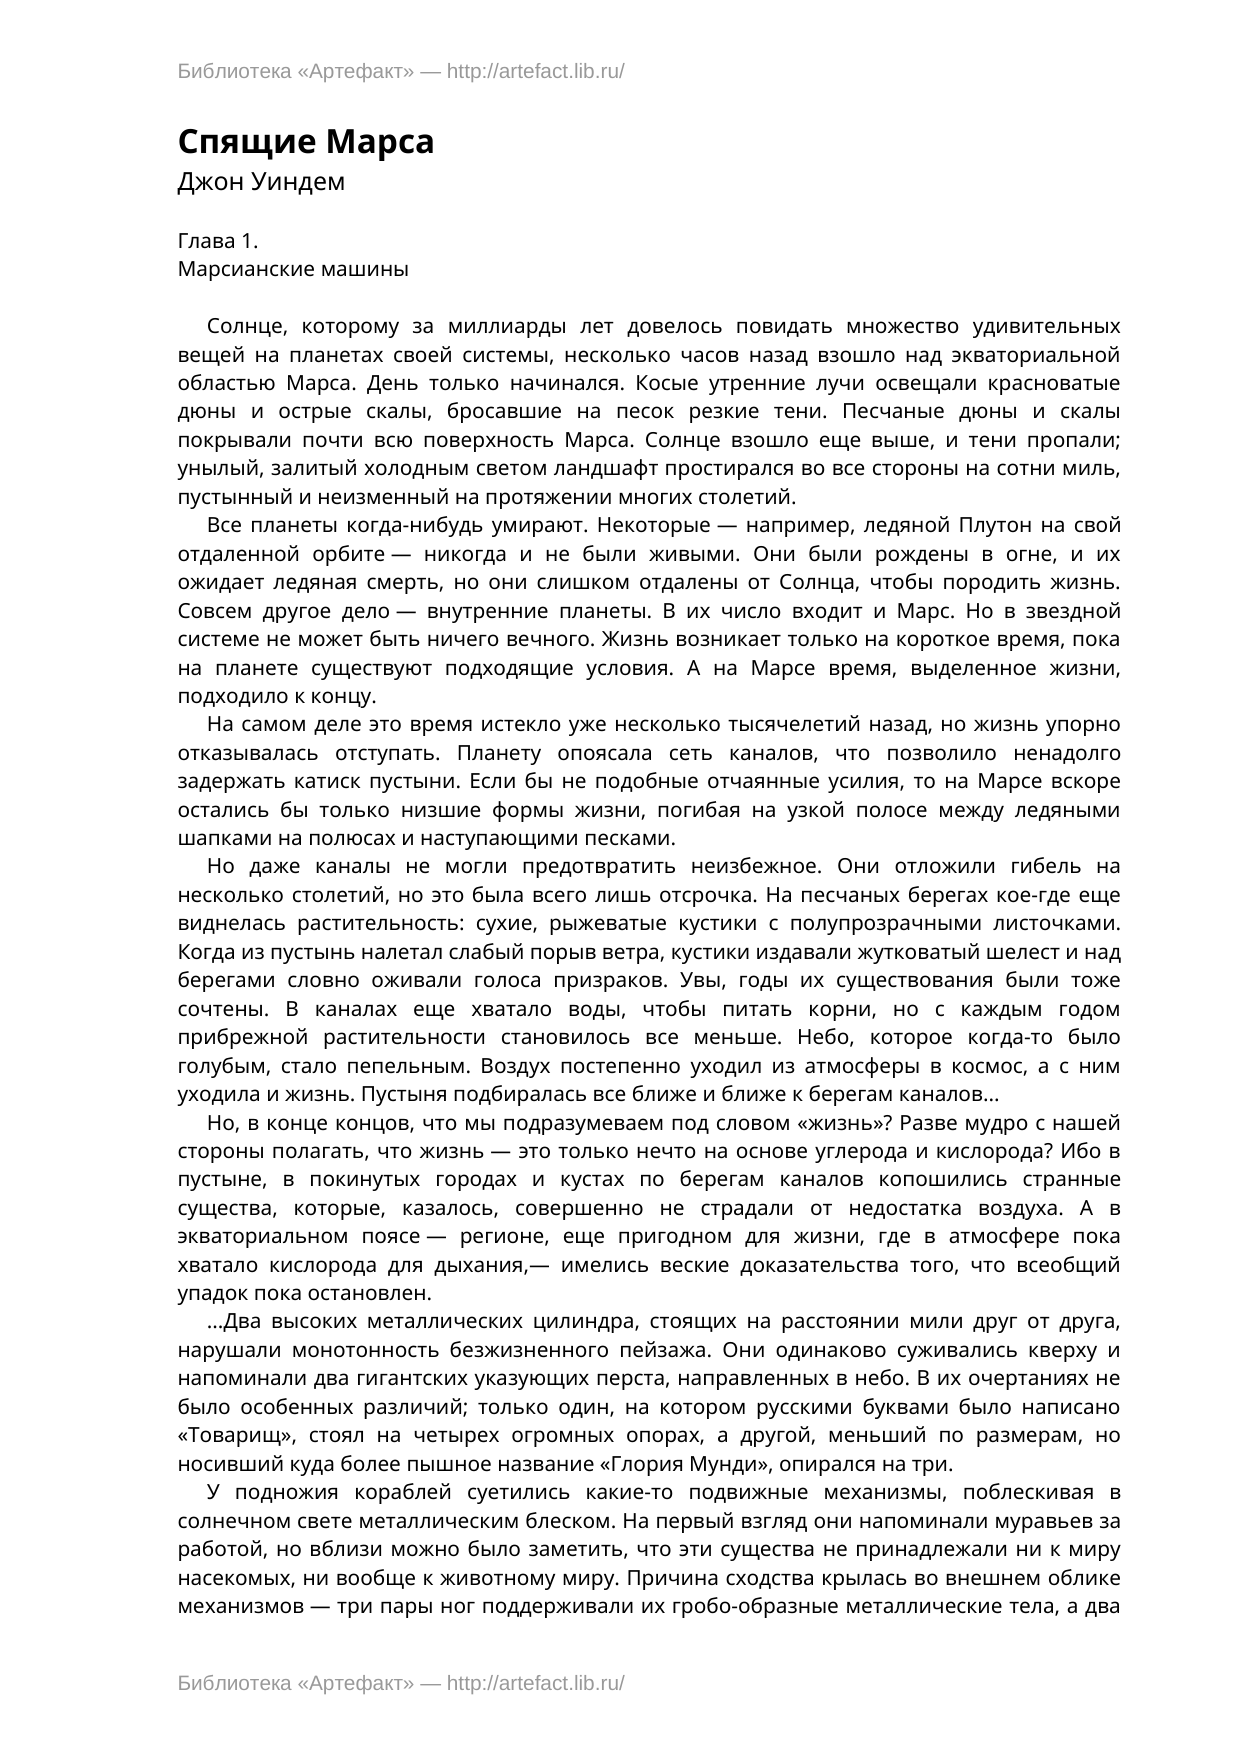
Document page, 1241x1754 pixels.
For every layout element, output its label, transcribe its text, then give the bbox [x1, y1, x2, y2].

subtitle Глава 1. [177, 226, 1122, 254]
text Солнце, которому за миллиарды лет довелось повидать множество удивительных вещей на планетах своей системы, несколько часов назад взошло над экваториальной областью Марса. День только начинался. Косые утренние лучи освещали красноватые дюны и острые скалы, бросавшие на песок резкие тени. Песчаные дюны и скалы покрывали почти всю поверхность Марса. Солнце взошло еще выше, и тени пропали; унылый, залитый холодным светом ландшафт простирался во все стороны на сотни миль, пустынный и неизменный на протяжении многих столетий. [177, 311, 1122, 510]
subtitle Спящие Марса [177, 118, 1122, 163]
text Но, в конце концов, что мы подразумеваем под словом «жизнь»? Разве мудро с нашей стороны полагать, что жизнь — это только нечто на основе углерода и кислорода? Ибо в пустыне, в покинутых городах и кустах по берегам каналов копошились странные существа, которые, казалось, совершенно не страдали от недостатка воздуха. А в экваториальном поясе — регионе, еще пригодном для жизни, где в атмосфере пока хватало кислорода для дыхания,— имелись веские доказательства того, что всеобщий упадок пока остановлен. [177, 1108, 1122, 1307]
subtitle Джон Уиндем [177, 163, 1122, 198]
text ...Два высоких металлических цилиндра, стоящих на расстоянии мили друг от друга, нарушали монотонность безжизненного пейзажа. Они одинаково суживались кверху и напоминали два гигантских указующих перста, направленных в небо. В их очертаниях не было особенных различий; только один, на котором русскими буквами было написано «Товарищ», стоял на четырех огромных опорах, а другой, меньший по размерам, но носивший куда более пышное название «Глория Мунди», опирался на три. [177, 1307, 1122, 1477]
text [177, 1477, 1122, 1619]
text На самом деле это время истекло уже несколько тысячелетий назад, но жизнь упорно отказывалась отступать. Планету опоясала сеть каналов, что позволило ненадолго задержать катиск пустыни. Если бы не подобные отчаянные усилия, то на Марсе вскоре остались бы только низшие формы жизни, погибая на узкой полосе между ледяными шапками на полюсах и наступающими песками. [177, 709, 1122, 852]
subtitle Марсианские машины [177, 254, 1122, 283]
text Но даже каналы не могли предотвратить неизбежное. Они отложили гибель на несколько столетий, но это была всего лишь отсрочка. На песчаных берегах кое-где еще виднелась растительность: сухие, рыжеватые кустики с полупрозрачными листочками. Когда из пустынь налетал слабый порыв ветра, кустики издавали жутковатый шелест и над берегами словно оживали голоса призраков. Увы, годы их существования были тоже сочтены. В каналах еще хватало воды, чтобы питать корни, но с каждым годом прибрежной растительности становилось все меньше. Небо, которое когда-то было голубым, стало пепельным. Воздух постепенно уходил из атмосферы в космос, а с ним уходила и жизнь. Пустыня подбиралась все ближе и ближе к берегам каналов... [177, 852, 1122, 1108]
text Все планеты когда-нибудь умирают. Некоторые — например, ледяной Плутон на свой отдаленной орбите — никогда и не были живыми. Они были рождены в огне, и их ожидает ледяная смерть, но они слишком отдалены от Солнца, чтобы породить жизнь. Совсем другое дело — внутренние планеты. В их число входит и Марс. Но в звездной системе не может быть ничего вечного. Жизнь возникает только на короткое время, пока на планете существуют подходящие условия. А на Марсе время, выделенное жизни, подходило к концу. [177, 510, 1122, 709]
